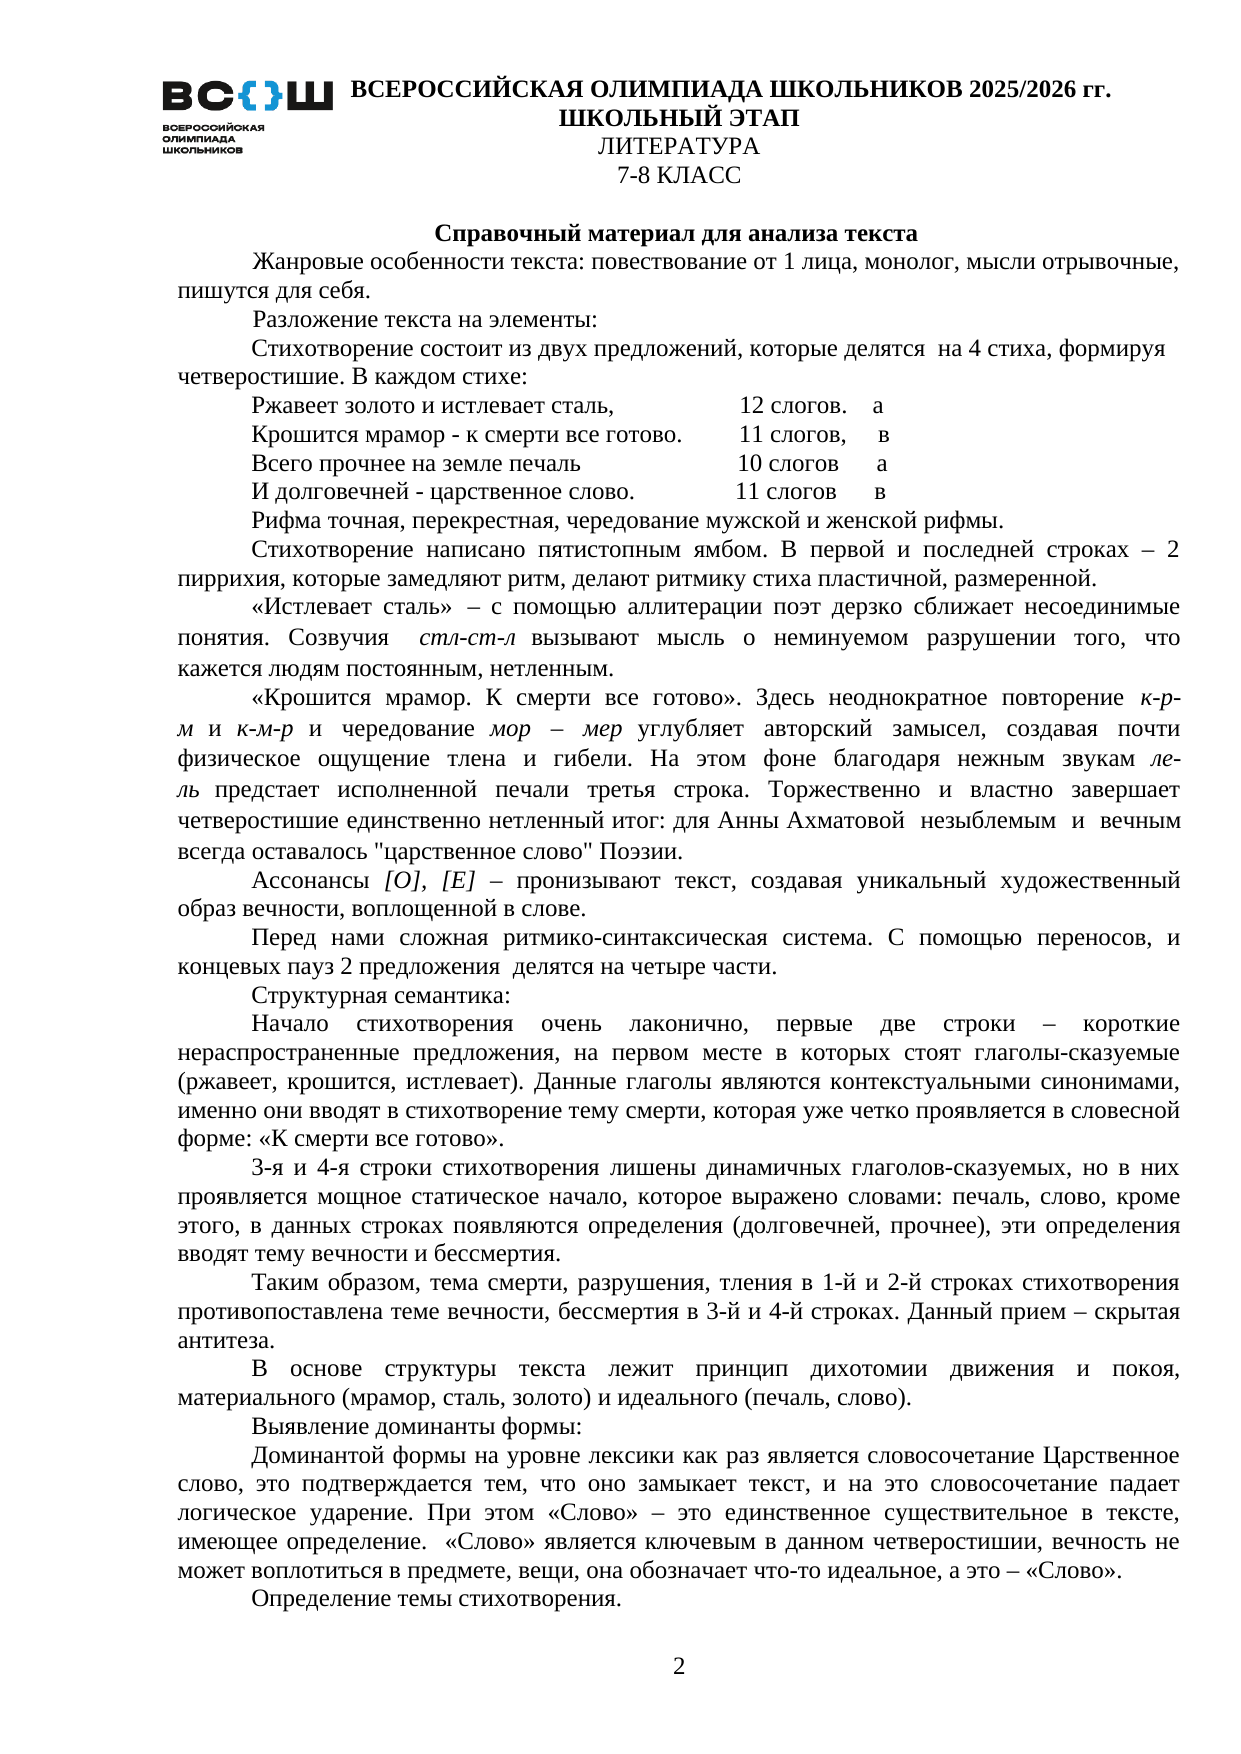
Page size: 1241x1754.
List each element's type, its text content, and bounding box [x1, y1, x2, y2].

text 3-я и 4-я строки стихотворения лишены динамичных глаголов-сказуемых, но в них проявляется мощное статическое начало, которое выражено словами: печаль, слово, кроме этого, в данных строках появляются определения (долговечней, прочнее), эти определения вводят тему вечности и бессмертия. [177, 1152, 1181, 1267]
text Крошится мрамор - к смерти все готово. 11 слогов, в [177, 419, 1181, 448]
text Доминантой формы на уровне лексики как раз является словосочетание Царственное слово, это подтверждается тем, что оно замыкает текст, и на это словосочетание падает логическое ударение. При этом «Слово» – это единственное существительное в тексте, имеющее определение. «Слово» является ключевым в данном четверостишии, вечность не может воплотиться в предмете, вещи, она обозначает что-то идеальное, а это – «Слово». [177, 1440, 1181, 1583]
text Определение темы стихотворения. [177, 1583, 1181, 1612]
text Ассонансы [O], [E] – пронизывают текст, создавая уникальный художественный образ вечности, воплощенной в слове. [177, 865, 1181, 922]
text «Истлевает сталь» – с помощью аллитерации поэт дерзко сближает несоединимые понятия. Созвучия стл-ст-л вызывают мысль о неминуемом разрушении того, что кажется людям постоянным, нетленным. [177, 591, 1181, 682]
text Стихотворение написано пятистопным ямбом. В первой и последней строках – 2 пиррихия, которые замедляют ритм, делают ритмику стиха пластичной, размеренной. [177, 534, 1181, 591]
text И долговечней - царственное слово. 11 слогов в [177, 476, 1181, 505]
text «Крошится мрамор. К смерти все готово». Здесь неоднократное повторение к-р-м и к-м-р и чередование мор – мер углубляет авторский замысел, создавая почти физическое ощущение тлена и гибели. На этом фоне благодаря нежным звукам ле-ль предстает исполненной печали третья строка. Торжественно и властно завершает четверостишие единственно нетленный итог: для Анны Ахматовой незыблемым и вечным всегда оставалось "царственное слово" Поэзии. [177, 682, 1181, 865]
text Начало стихотворения очень лаконично, первые две строки – короткие нераспространенные предложения, на первом месте в которых стоят глаголы-сказуемые (ржавеет, крошится, истлевает). Данные глаголы являются контекстуальными синонимами, именно они вводят в стихотворение тему смерти, которая уже четко проявляется в словесной форме: «К смерти все готово». [177, 1008, 1181, 1152]
text Рифма точная, перекрестная, чередование мужской и женской рифмы. [177, 505, 1181, 534]
text Таким образом, тема смерти, разрушения, тления в 1-й и 2-й строках стихотворения противопоставлена теме вечности, бессмертия в 3-й и 4-й строках. Данный прием – скрытая антитеза. [177, 1267, 1181, 1353]
text Ржавеет золото и истлевает сталь, 12 слогов. а [177, 390, 1181, 419]
text Справочный материал для анализа текста [177, 218, 1175, 246]
text Стихотворение состоит из двух предложений, которые делятся на 4 стиха, формируя четверостишие. В каждом стихе: [177, 333, 1181, 390]
text Жанровые особенности текста: повествование от 1 лица, монолог, мысли отрывочные, пишутся для себя. [177, 246, 1181, 304]
text Разложение текста на элементы: [177, 304, 1181, 333]
text Перед нами сложная ритмико-синтаксическая система. С помощью переносов, и концевых пауз 2 предложения делятся на четыре части. [177, 922, 1181, 980]
text В основе структуры текста лежит принцип дихотомии движения и покоя, материального (мрамор, сталь, золото) и идеального (печаль, слово). [177, 1353, 1181, 1411]
text Всего прочнее на земле печаль 10 слогов а [177, 448, 1181, 476]
text Выявление доминанты формы: [177, 1411, 1181, 1440]
picture [157, 68, 342, 159]
text Структурная семантика: [177, 980, 1181, 1008]
